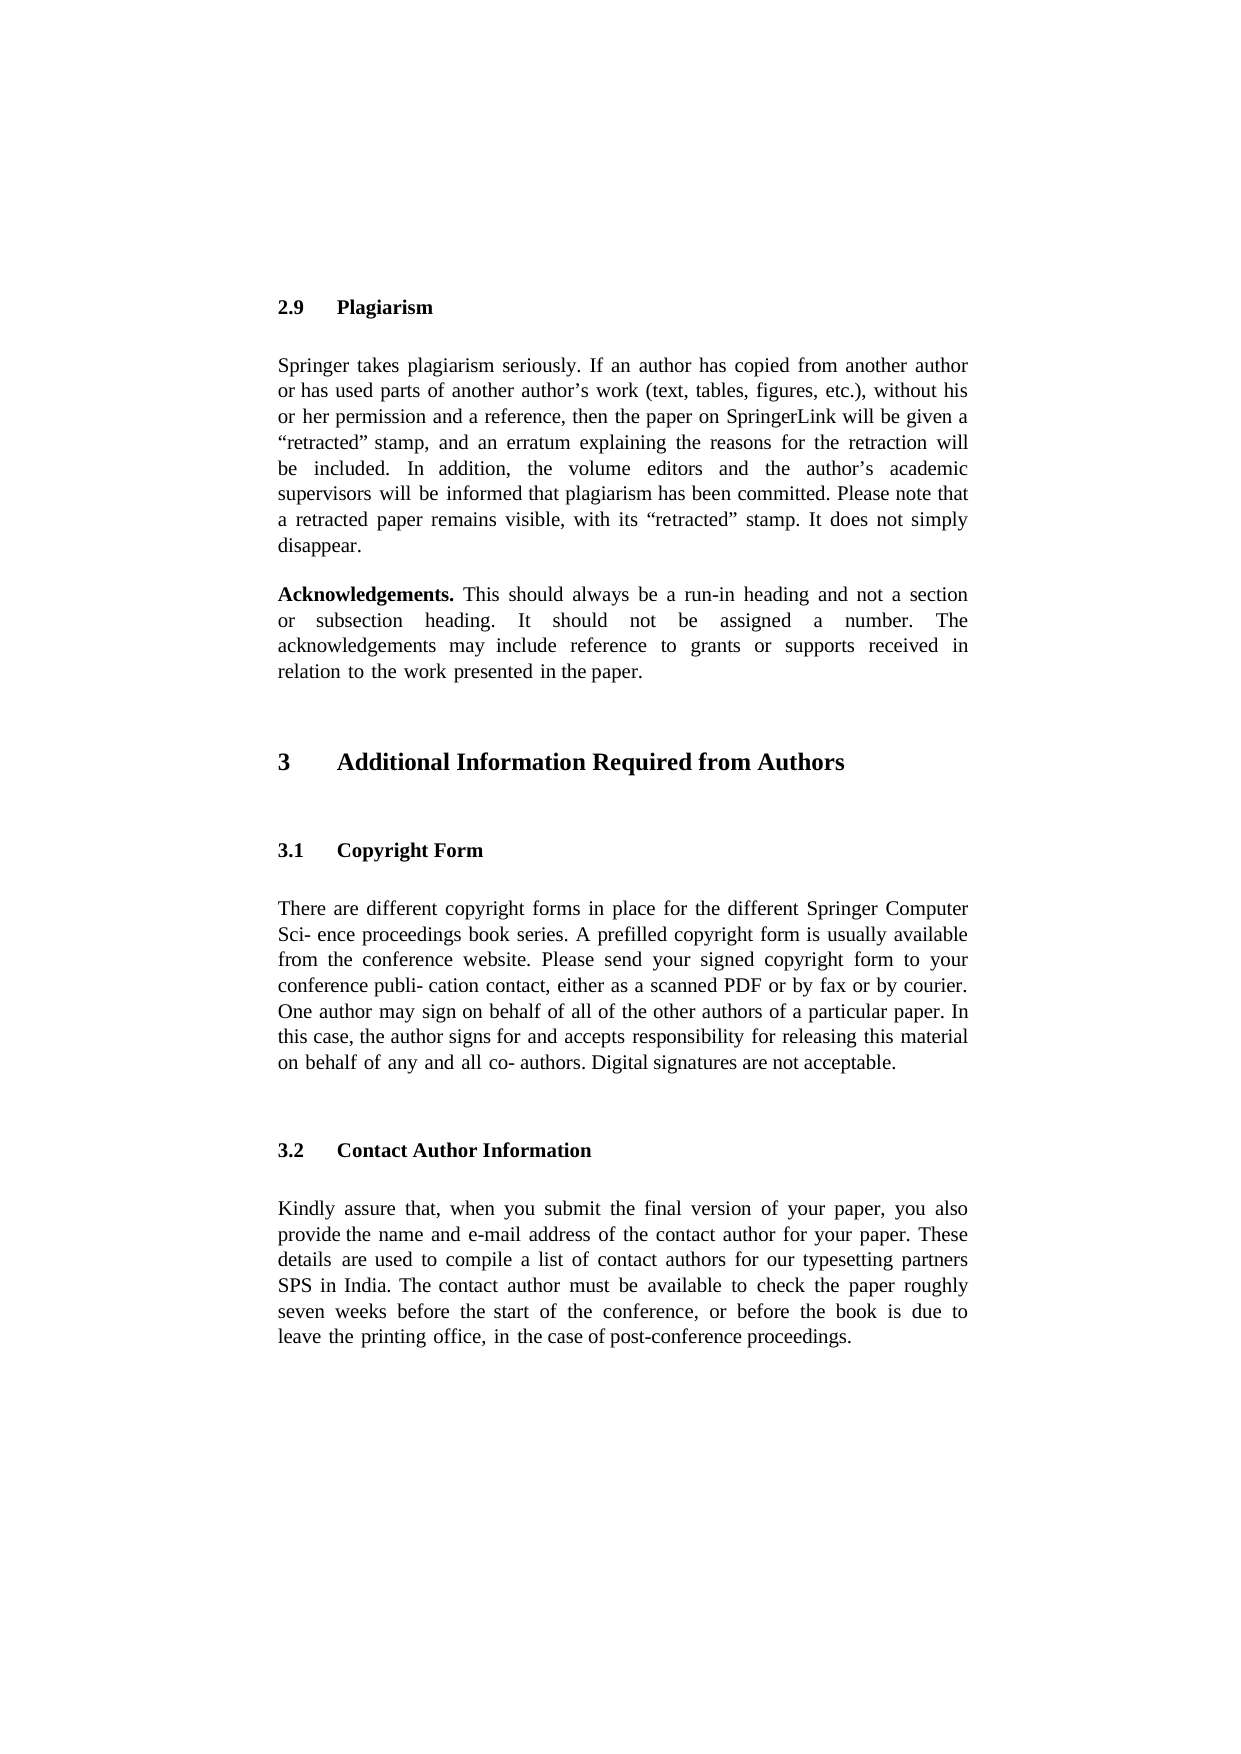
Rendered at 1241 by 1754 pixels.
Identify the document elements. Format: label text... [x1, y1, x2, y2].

subtitle Plagiarism [278, 295, 968, 319]
text There are different copyright forms in place for the different Springer Computer Sci- ence proceedings book series. A prefilled copyright form is usually available from the conference website. Please send your signed copyright form to your conference publi- cation contact, either as a scanned PDF or by fax or by courier. One author may sign on behalf of all of the other authors of a particular paper. In this case, the author signs for and accepts responsibility for releasing this material on behalf of any and all co- authors. Digital signatures are not acceptable. [278, 896, 968, 1074]
subtitle Contact Author Information [278, 1138, 968, 1162]
subtitle Additional Information Required from Authors [278, 747, 968, 776]
subtitle Copyright Form [278, 838, 968, 862]
text Acknowledgements. This should always be a run-in heading and not a section or subsection heading. It should not be assigned a number. The acknowledgements may include reference to grants or supports received in relation to the work presented in the paper. [278, 582, 968, 683]
text Springer takes plagiarism seriously. If an author has copied from another author or has used parts of another author’s work (text, tables, figures, etc.), without his or her permission and a reference, then the paper on SpringerLink will be given a “retracted” stamp, and an erratum explaining the reasons for the retraction will be included. In addition, the volume editors and the author’s academic supervisors will be informed that plagiarism has been committed. Please note that a retracted paper remains visible, with its “retracted” stamp. It does not simply disappear. [278, 353, 968, 557]
text Kindly assure that, when you submit the final version of your paper, you also provide the name and e-mail address of the contact author for your paper. These details are used to compile a list of contact authors for our typesetting partners SPS in India. The contact author must be available to check the paper roughly seven weeks before the start of the conference, or before the book is due to leave the printing office, in the case of post-conference proceedings. [278, 1196, 968, 1348]
